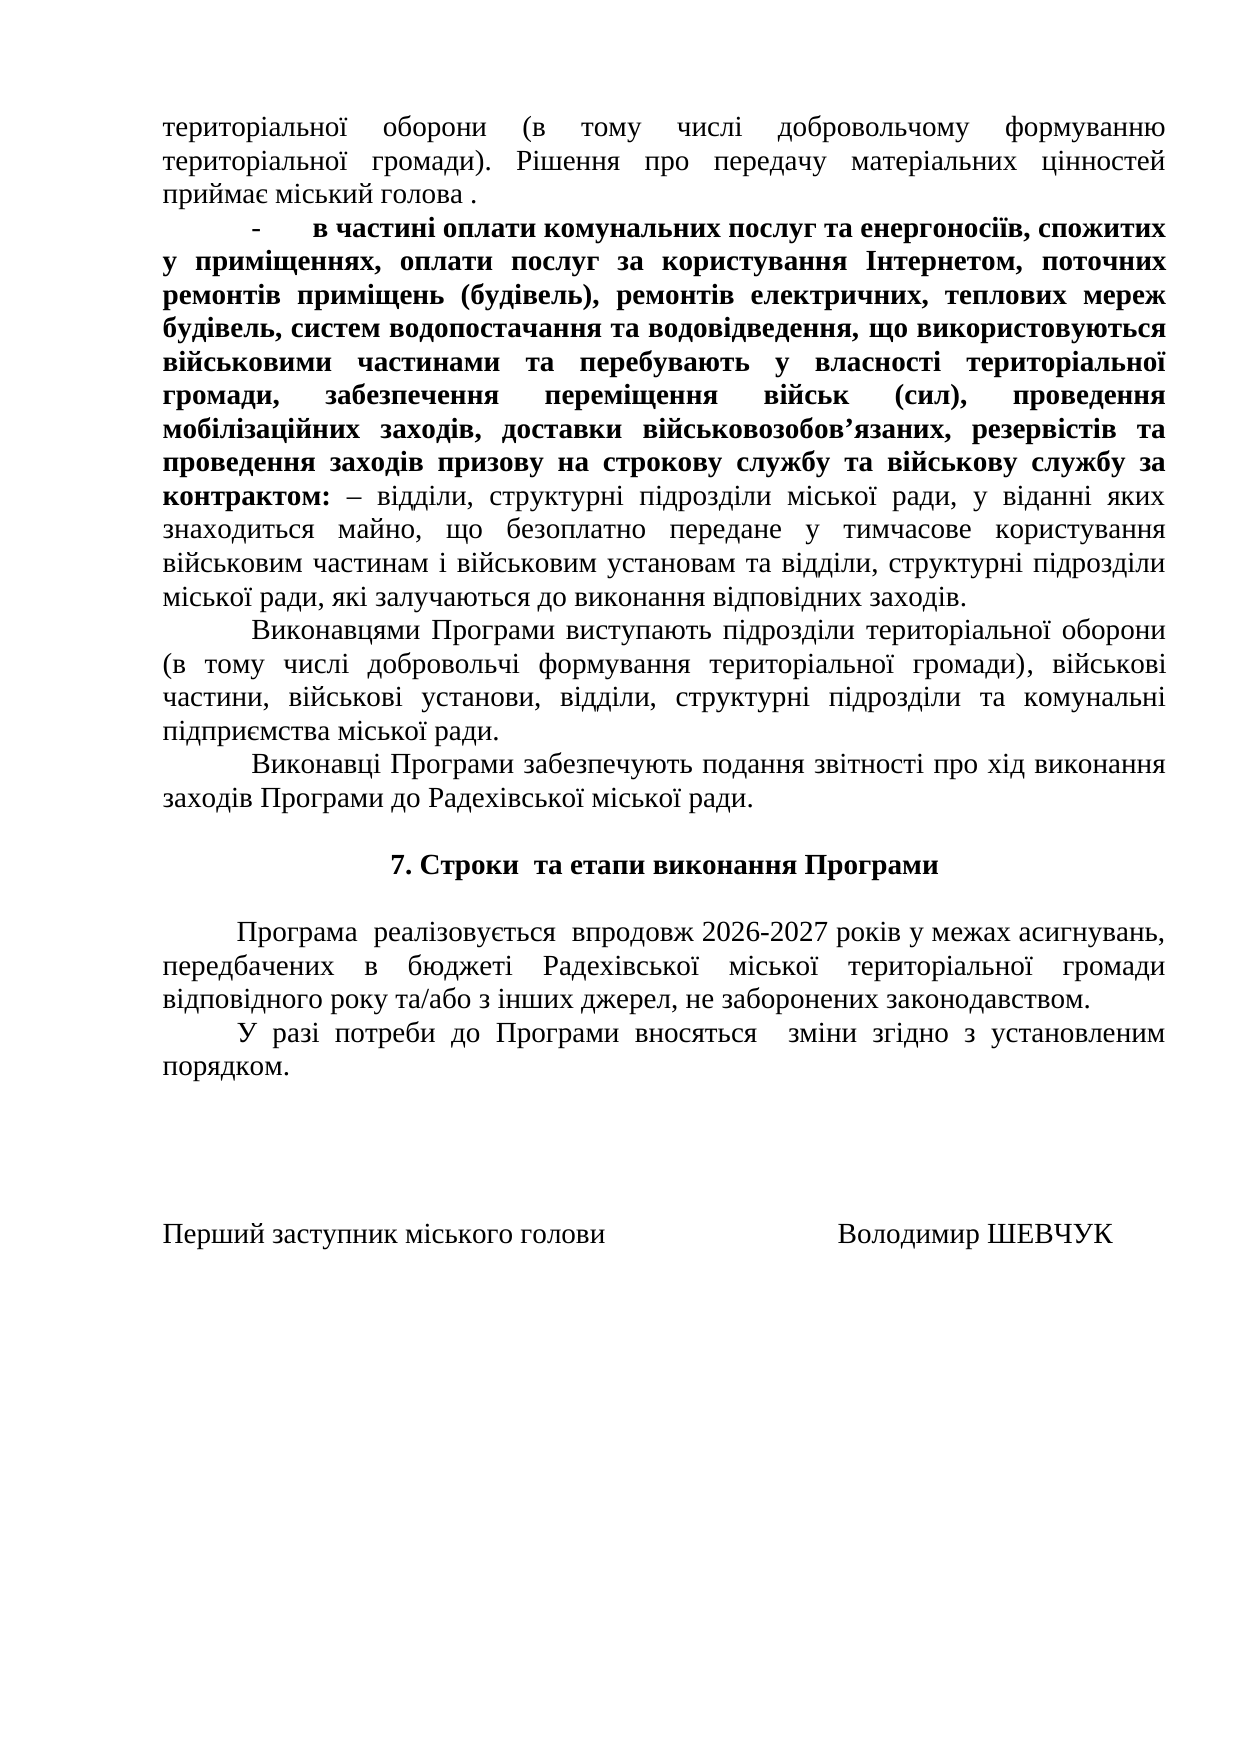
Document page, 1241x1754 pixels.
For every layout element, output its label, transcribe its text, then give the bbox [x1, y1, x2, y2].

text Програма реалізовується впродовж 2026-2027 років у межах асигнувань, передбачених в бюджеті Радехівської міської територіальної громади відповідного року та/або з інших джерел, не заборонених законодавством. [162, 914, 1167, 1015]
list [162, 109, 1167, 210]
list Виконавці Програми забезпечують подання звітності про хід виконання заходів Програми до Радехівської міської ради. [162, 746, 1167, 813]
text 7. Строки та етапи виконання Програми [162, 847, 1167, 881]
text Перший заступник міського голови Володимир ШЕВЧУК [162, 1216, 1167, 1249]
list Виконавцями Програми виступають підрозділи територіальної оборони (в тому числі добровольчі формування територіальної громади), військові частини, військові установи, відділи, структурні підрозділи та комунальні підприємства міської ради. [162, 612, 1167, 746]
list в частині оплати комунальних послуг та енергоносіїв, спожитих у приміщеннях, оплати послуг за користування Інтернетом, поточних ремонтів приміщень (будівель), ремонтів електричних, теплових мереж будівель, систем водопостачання та водовідведення, що використовуються військовими частинами та перебувають у власності територіальної громади, забезпечення переміщення військ (сил), проведення мобілізаційних заходів, доставки військовозобов’язаних, резервістів та проведення заходів призову на строкову службу та військову службу за контрактом: – відділи, структурні підрозділи міської ради, у віданні яких знаходиться майно, що безоплатно передане у тимчасове користування військовим частинам і військовим установам та відділи, структурні підрозділи міської ради, які залучаються до виконання відповідних заходів. [162, 210, 1167, 612]
text У разі потреби до Програми вносяться зміни згідно з установленим порядком. [162, 1015, 1167, 1082]
